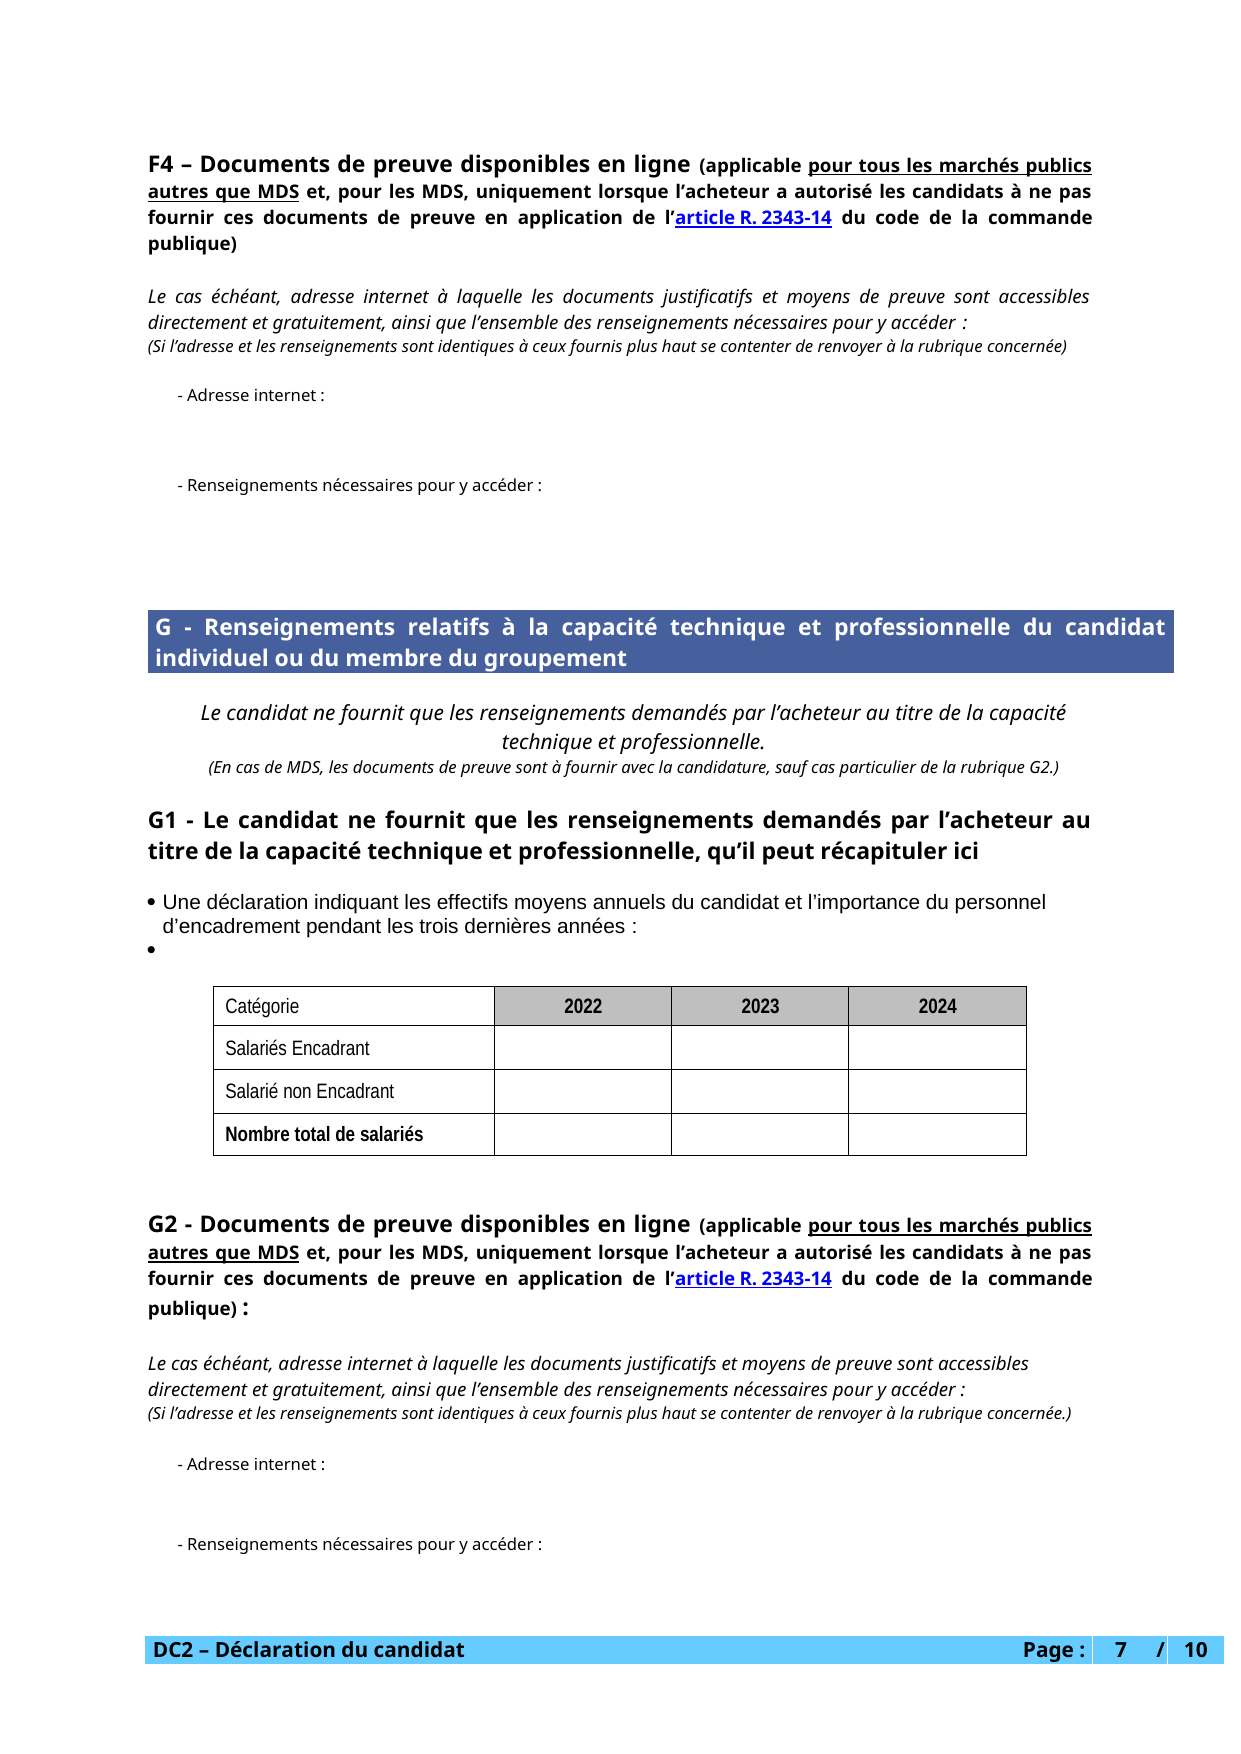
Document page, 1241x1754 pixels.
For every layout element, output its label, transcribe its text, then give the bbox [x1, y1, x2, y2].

table_cell [672, 1026, 848, 1069]
table_header 2024 [849, 987, 1026, 1025]
list Une déclaration indiquant les effectifs moyens annuels du candidat et l’importance du personnel d’encadrement pendant les trois dernières années : [148, 890, 1093, 938]
table_header G - Renseignements relatifs à la capacité technique et professionnelle du candidat individuel ou du membre du groupement [148, 610, 1174, 673]
table_cell [495, 1026, 671, 1069]
table_cell [495, 1114, 671, 1155]
text - Renseignements nécessaires pour y accéder : [177, 1532, 1093, 1555]
text - Renseignements nécessaires pour y accéder : [177, 474, 1093, 497]
text Le cas échéant, adresse internet à laquelle les documents justificatifs et moyens de preuve sont accessibles directement et gratuitement, ainsi que l’ensemble des renseignements nécessaires pour y accéder : [148, 1350, 1093, 1401]
table_header Catégorie [214, 987, 494, 1025]
text G2 - Documents de preuve disponibles en ligne (applicable pour tous les marchés publics autres que MDS et, pour les MDS, uniquement lorsque l’acheteur a autorisé les candidats à ne pas fournir ces documents de preuve en application de l’article R. 2343-14 du code de la commande publique) : [148, 1208, 1093, 1322]
text Le candidat ne fournit que les renseignements demandés par l’acheteur au titre de la capacité technique et professionnelle. (En cas de MDS, les documents de preuve sont à fournir avec la candidature, sauf cas particulier de la rubrique G2.) [177, 698, 1093, 778]
table_cell Nombre total de salariés [214, 1114, 494, 1155]
text (Si l’adresse et les renseignements sont identiques à ceux fournis plus haut se contenter de renvoyer à la rubrique concernée.) [148, 1401, 1093, 1424]
text (Si l’adresse et les renseignements sont identiques à ceux fournis plus haut se contenter de renvoyer à la rubrique concernée) [148, 335, 1093, 358]
table_cell Salarié non Encadrant [214, 1070, 494, 1113]
text - Adresse internet : [177, 1452, 1093, 1475]
table_header 2023 [672, 987, 848, 1025]
table_cell [672, 1070, 848, 1113]
table_cell [849, 1070, 1026, 1113]
table_cell [495, 1070, 671, 1113]
text G1 - Le candidat ne fournit que les renseignements demandés par l’acheteur au titre de la capacité technique et professionnelle, qu’il peut récapituler ici [148, 803, 1093, 866]
table_cell [672, 1114, 848, 1155]
table_header 2022 [495, 987, 671, 1025]
text Le cas échéant, adresse internet à laquelle les documents justificatifs et moyens de preuve sont accessibles directement et gratuitement, ainsi que l’ensemble des renseignements nécessaires pour y accéder : [148, 284, 1093, 335]
table_cell Salariés Encadrant [214, 1026, 494, 1069]
text - Adresse internet : [177, 383, 1093, 406]
table_cell [849, 1026, 1026, 1069]
table_cell [849, 1114, 1026, 1155]
text F4 – Documents de preuve disponibles en ligne (applicable pour tous les marchés publics autres que MDS et, pour les MDS, uniquement lorsque l’acheteur a autorisé les candidats à ne pas fournir ces documents de preuve en application de l’article R. 2343-14 du code de la commande publique) [148, 148, 1093, 255]
